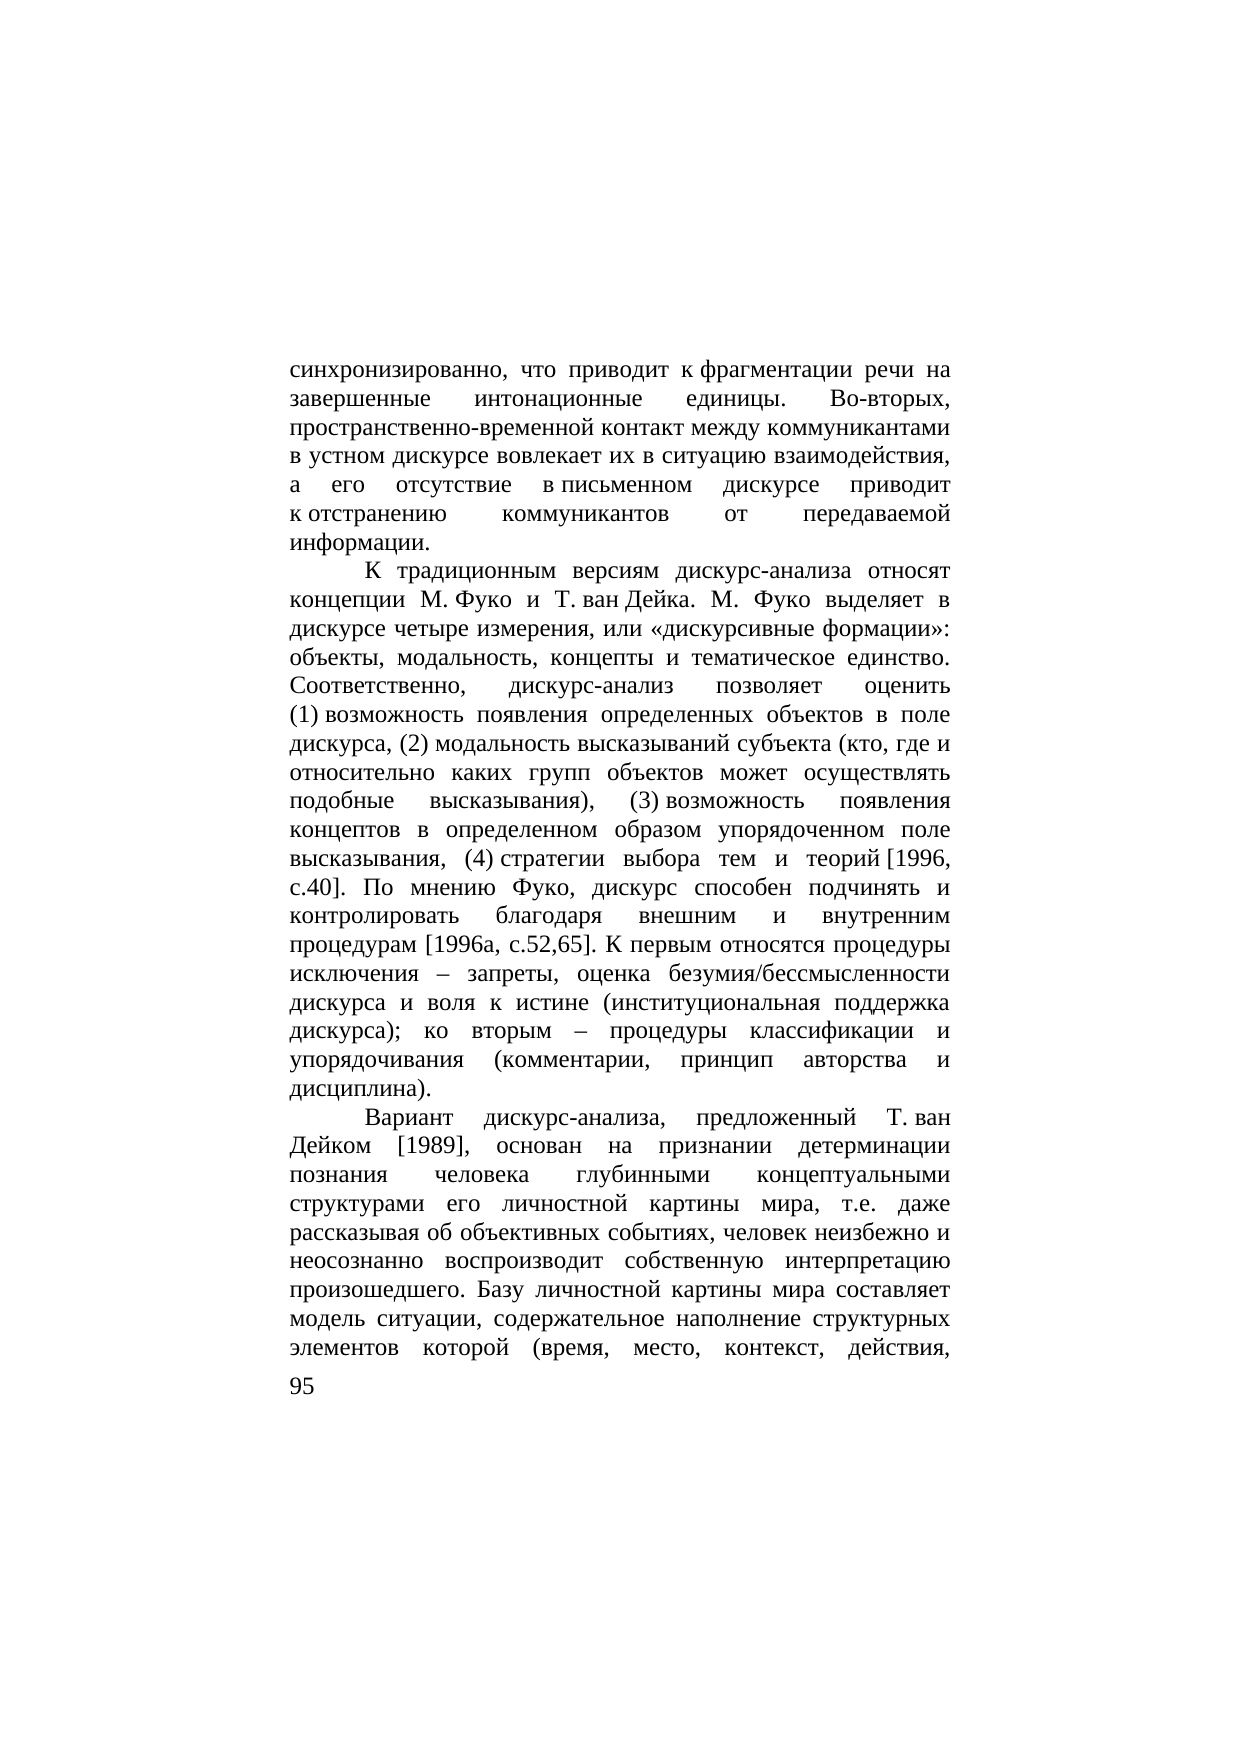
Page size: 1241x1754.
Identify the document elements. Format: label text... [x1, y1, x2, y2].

text К традиционным версиям дискурс-анализа относят концепции М. Фуко и Т. ван Дейка. М. Фуко выделяет в дискурсе четыре измерения, или «дискурсивные формации»: объекты, модальность, концепты и тематическое единство. Соответственно, дискурс-анализ позволяет оценить (1) возможность появления определенных объектов в поле дискурса, (2) модальность высказываний субъекта (кто, где и относительно каких групп объектов может осуществлять подобные высказывания), (3) возможность появления концептов в определенном образом упорядоченном поле высказывания, (4) стратегии выбора тем и теорий [1996, с.40]. По мнению Фуко, дискурс способен подчинять и контролировать благодаря внешним и внутренним процедурам [1996а, с.52,65]. К первым относятся процедуры исключения – запреты, оценка безумия/бессмысленности дискурса и воля к истине (институциональная поддержка дискурса); ко вторым – процедуры классификации и упорядочивания (комментарии, принцип авторства и дисциплина). [289, 556, 951, 1102]
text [289, 354, 951, 556]
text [289, 1102, 951, 1361]
